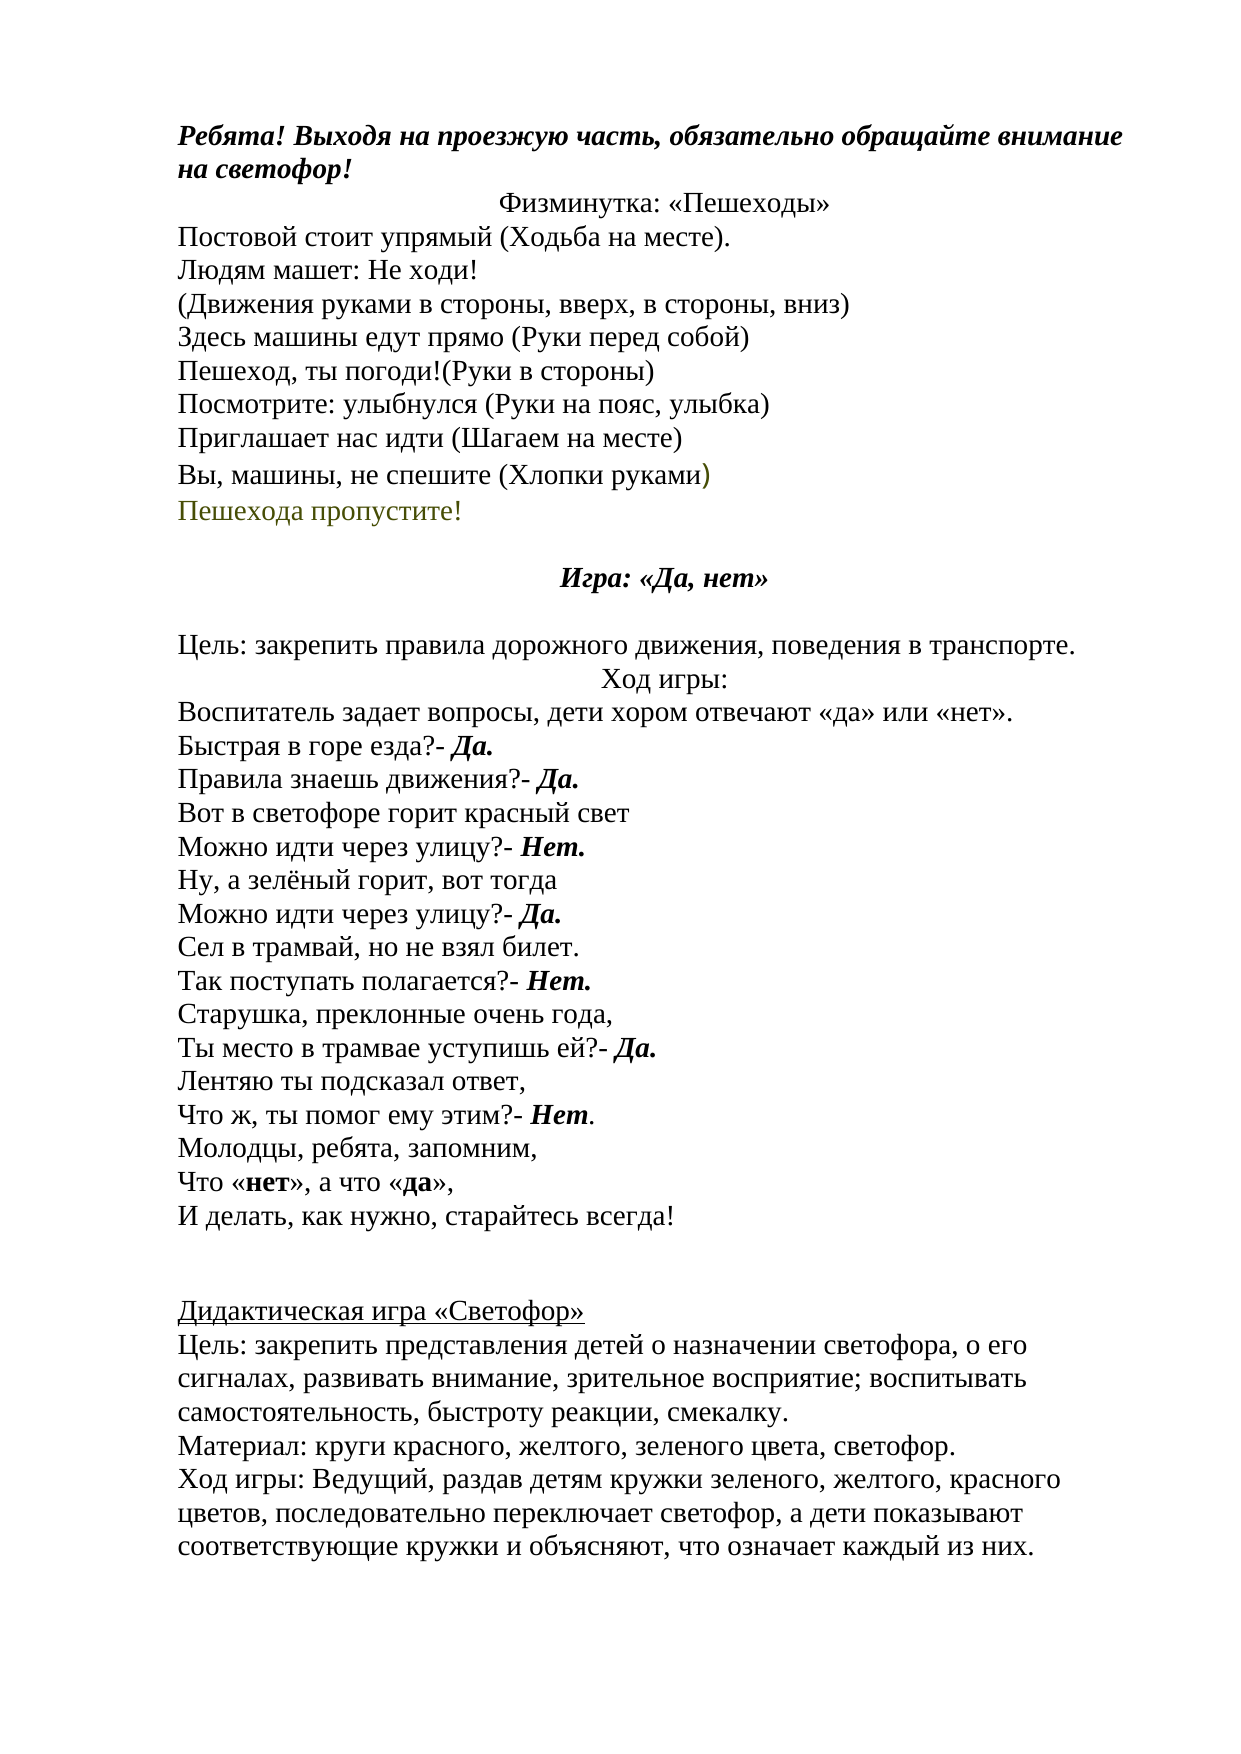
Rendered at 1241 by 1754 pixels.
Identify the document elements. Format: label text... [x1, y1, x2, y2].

text Ход игры: [177, 661, 1152, 694]
text И делать, как нужно, старайтесь всегда! [177, 1198, 1152, 1231]
text Лентяю ты подсказал ответ, [177, 1063, 1152, 1097]
text Что «нет», а что «да», [177, 1164, 1152, 1198]
text Можно идти через улицу?- Нет. [177, 829, 1152, 862]
text Людям машет: Не ходи! [177, 252, 1152, 286]
text Посмотрите: улыбнулся (Руки на пояс, улыбка) [177, 386, 1152, 420]
text Ребята! Выходя на проезжую часть, обязательно обращайте внимание на светофор! [177, 118, 1152, 185]
text Цель: закрепить правила дорожного движения, поведения в транспорте. [177, 627, 1152, 661]
text Пешехода пропустите! [177, 493, 1152, 527]
text Вот в светофоре горит красный свет [177, 795, 1152, 829]
text Сел в трамвай, но не взял билет. [177, 929, 1152, 963]
text Молодцы, ребята, запомним, [177, 1131, 1152, 1164]
text (Движения руками в стороны, вверх, в стороны, вниз) [177, 286, 1152, 319]
text Здесь машины едут прямо (Руки перед собой) [177, 319, 1152, 353]
text Цель: закрепить представления детей о назначении светофора, о его сигналах, развивать внимание, зрительное восприятие; воспитывать самостоятельность, быстроту реакции, смекалку. [177, 1327, 1152, 1428]
text Пешеход, ты погоди!(Руки в стороны) [177, 353, 1152, 386]
text Игра: «Да, нет» [177, 560, 1152, 594]
text Постовой стоит упрямый (Ходьба на месте). [177, 219, 1152, 252]
text Быстрая в горе езда?- Да. [177, 728, 1152, 762]
text Ход игры: Ведущий, раздав детям кружки зеленого, желтого, красного цветов, последовательно переключает светофор, а дети показывают соответствующие кружки и объясняют, что означает каждый из них. [177, 1461, 1152, 1562]
text Дидактическая игра «Светофор» [177, 1293, 1152, 1327]
text Старушка, преклонные очень года, [177, 996, 1152, 1030]
text Ты место в трамвае уступишь ей?- Да. [177, 1030, 1152, 1063]
text Так поступать полагается?- Нет. [177, 963, 1152, 996]
text Воспитатель задает вопросы, дети хором отвечают «да» или «нет». [177, 694, 1152, 728]
text Материал: круги красного, желтого, зеленого цвета, светофор. [177, 1428, 1152, 1461]
text Что ж, ты помог ему этим?- Нет. [177, 1097, 1152, 1131]
text Можно идти через улицу?- Да. [177, 896, 1152, 929]
text Правила знаешь движения?- Да. [177, 762, 1152, 795]
text Физминутка: «Пешеходы» [177, 185, 1152, 219]
text Ну, а зелёный горит, вот тогда [177, 862, 1152, 896]
text Приглашает нас идти (Шагаем на месте) [177, 420, 1152, 453]
text Вы, машины, не спешите (Хлопки руками) [177, 453, 1152, 493]
